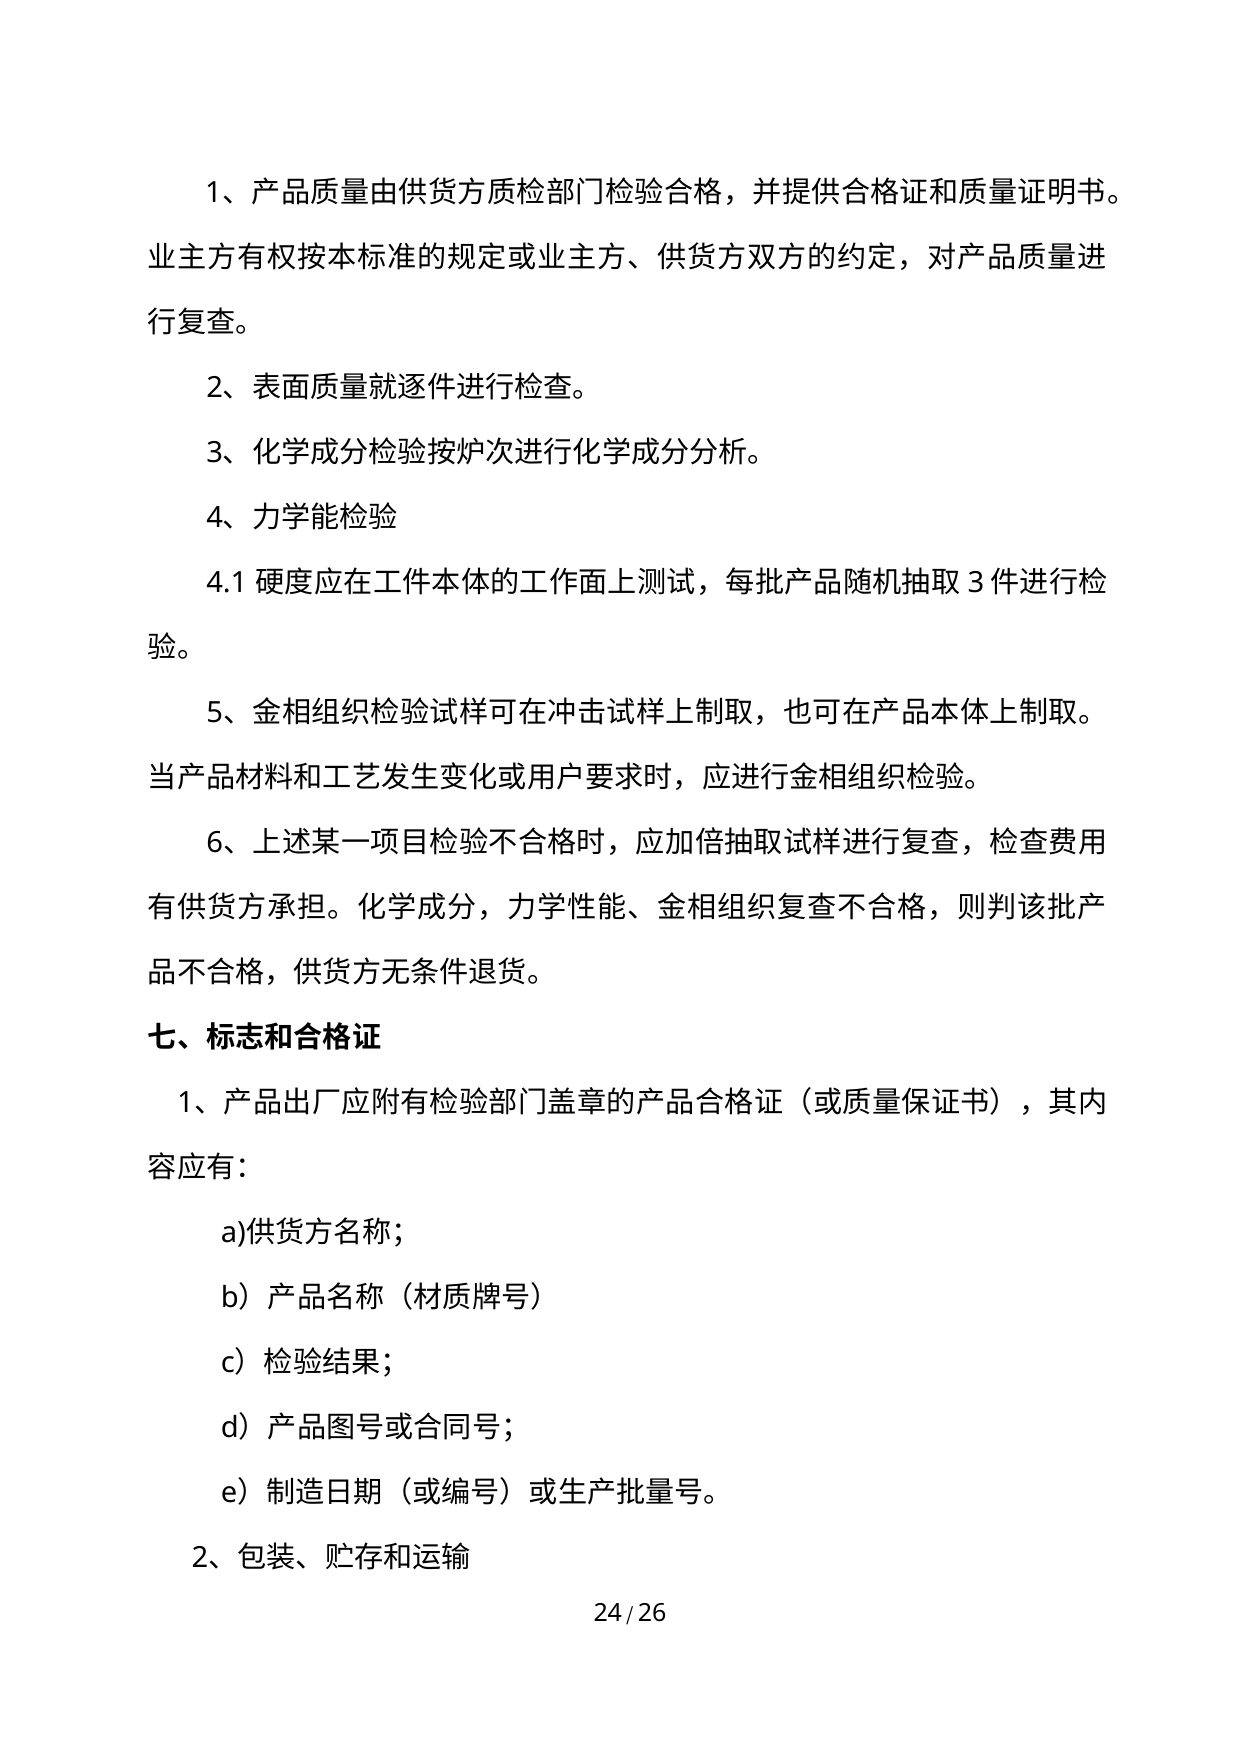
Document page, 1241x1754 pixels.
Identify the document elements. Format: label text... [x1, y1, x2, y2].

text 七、标志和合格证 [148, 1002, 1107, 1067]
text 1、产品出厂应附有检验部门盖章的产品合格证（或质量保证书），其内容应有： [148, 1067, 1107, 1197]
text 2、包装、贮存和运输 [148, 1522, 1107, 1587]
text 5、金相组织检验试样可在冲击试样上制取，也可在产品本体上制取。当产品材料和工艺发生变化或用户要求时，应进行金相组织检验。 [148, 677, 1107, 807]
text d）产品图号或合同号； [148, 1392, 1107, 1457]
text 6、上述某一项目检验不合格时，应加倍抽取试样进行复查，检查费用有供货方承担。化学成分，力学性能、金相组织复查不合格，则判该批产品不合格，供货方无条件退货。 [148, 807, 1107, 1002]
text b）产品名称（材质牌号） [148, 1262, 1107, 1327]
text 3、化学成分检验按炉次进行化学成分分析。 [148, 417, 1107, 482]
text 4.1 硬度应在工件本体的工作面上测试，每批产品随机抽取3件进行检验。 [148, 547, 1107, 677]
text 1、产品质量由供货方质检部门检验合格，并提供合格证和质量证明书。业主方有权按本标准的规定或业主方、供货方双方的约定，对产品质量进行复查。 [148, 157, 1107, 352]
text a)供货方名称； [148, 1197, 1107, 1262]
text 4、力学能检验 [148, 482, 1107, 547]
text c）检验结果； [148, 1327, 1107, 1392]
text e）制造日期（或编号）或生产批量号。 [148, 1457, 1107, 1522]
text 2、表面质量就逐件进行检查。 [148, 352, 1107, 417]
